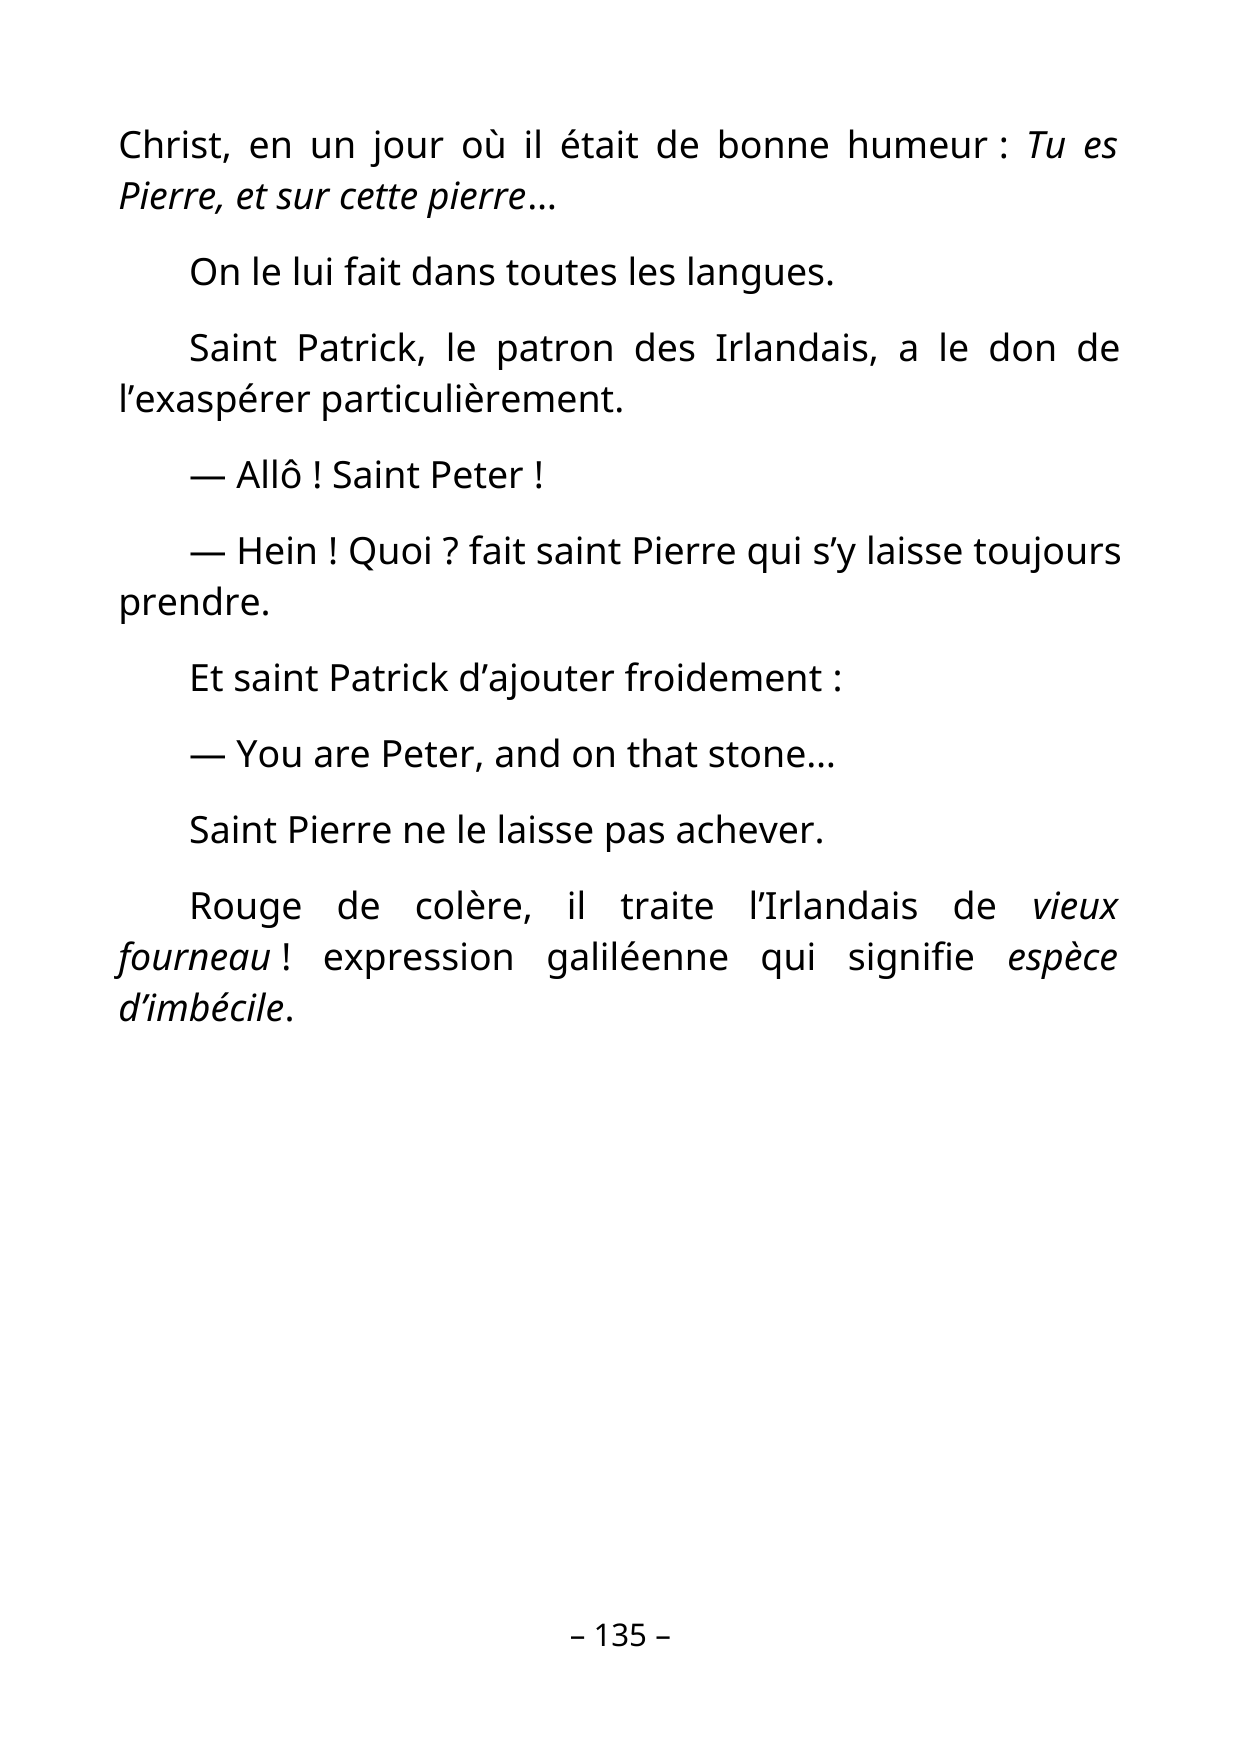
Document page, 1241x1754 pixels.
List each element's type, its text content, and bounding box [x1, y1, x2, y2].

text Et saint Patrick d’ajouter froidement : [118, 651, 1122, 702]
text — You are Peter, and on that stone… [118, 727, 1122, 778]
text Saint Pierre ne le laisse pas achever. [118, 803, 1122, 854]
text Saint Patrick, le patron des Irlandais, a le don de l’exaspérer particulièrement. [118, 321, 1122, 423]
text On le lui fait dans toutes les langues. [118, 245, 1122, 296]
text — Allô ! Saint Peter ! [118, 448, 1122, 499]
text Rouge de colère, il traite l’Irlandais de vieux fourneau ! expression galiléenne qui signifie espèce d’imbécile. [118, 879, 1122, 1033]
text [118, 118, 1122, 220]
text — Hein ! Quoi ? fait saint Pierre qui s’y laisse toujours prendre. [118, 524, 1122, 626]
